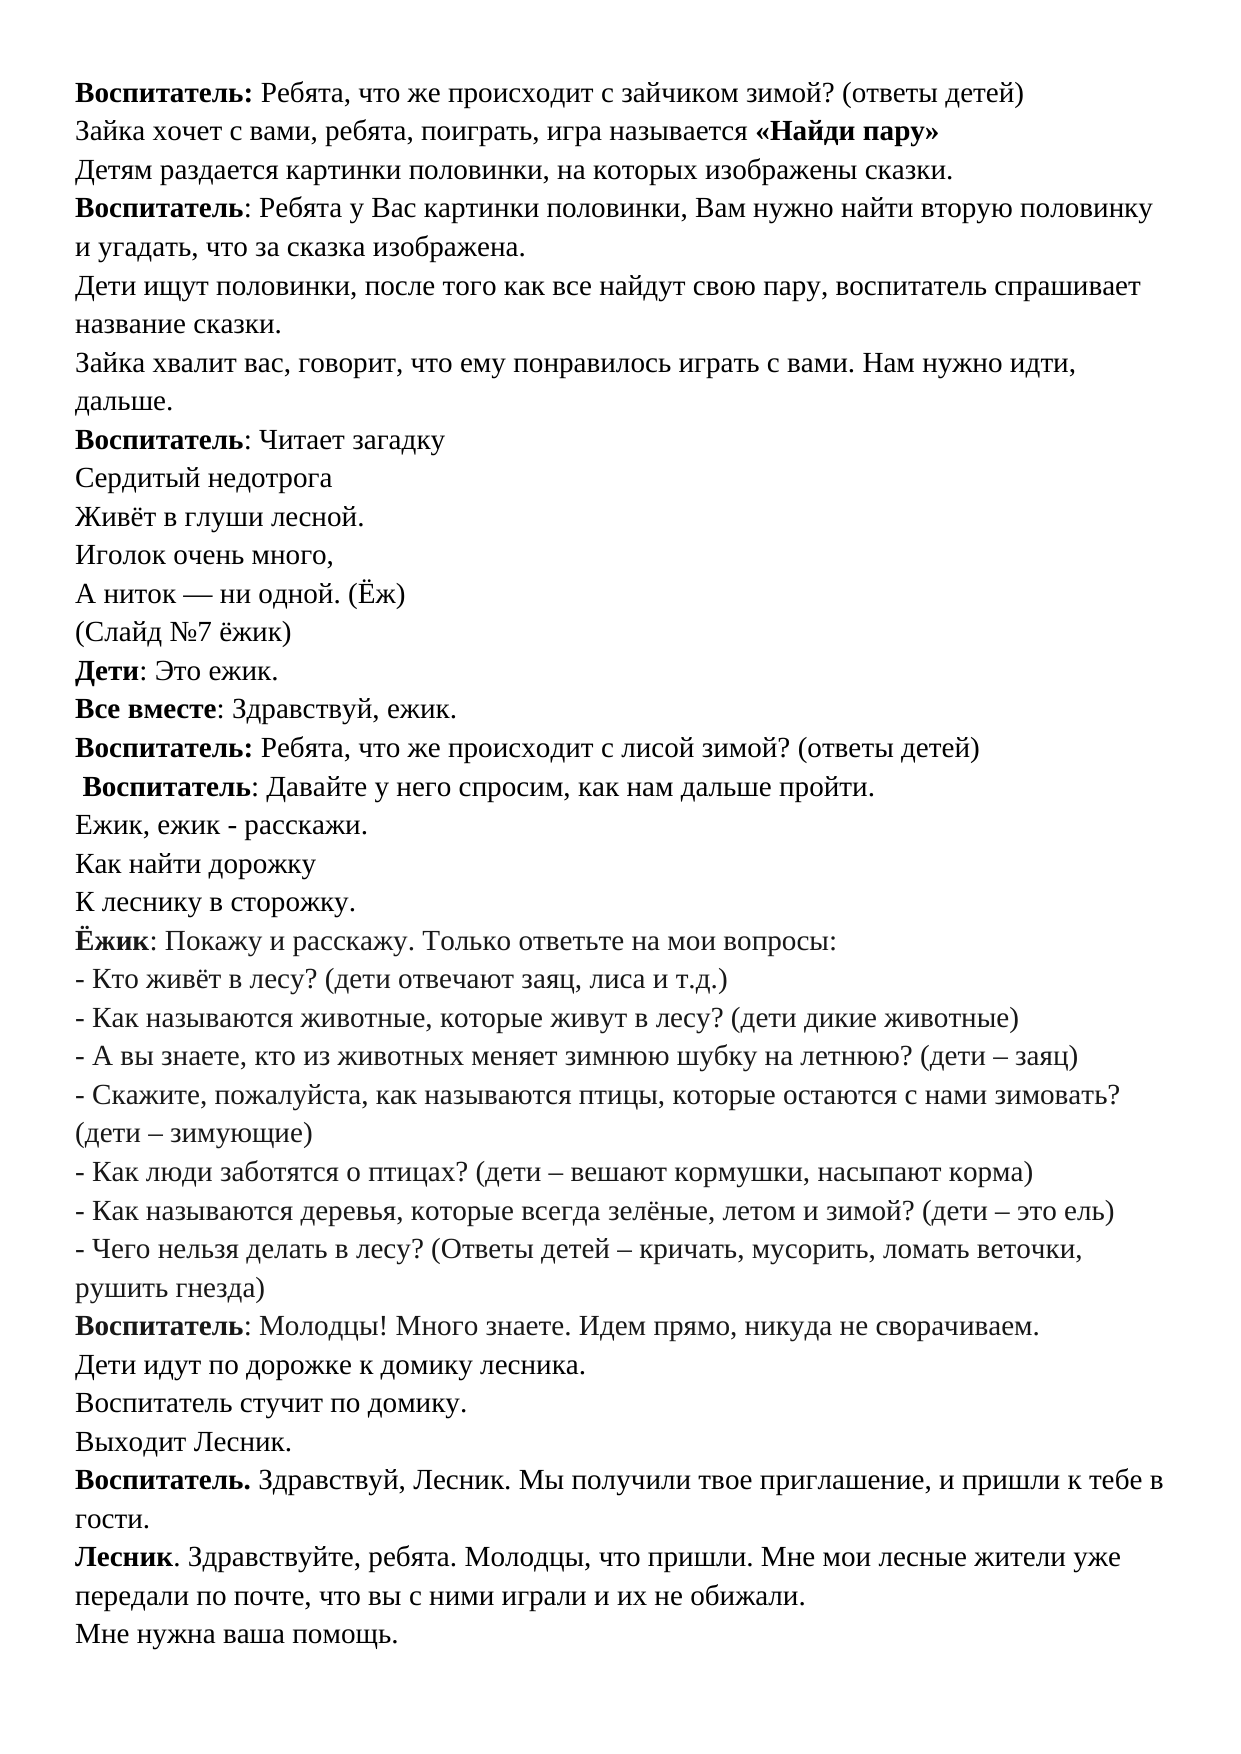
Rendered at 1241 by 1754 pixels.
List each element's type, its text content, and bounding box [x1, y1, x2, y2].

text Зайка хочет с вами, ребята, поиграть, игра называется «Найди пару» [75, 113, 1165, 147]
text Живёт в глуши лесной. [75, 499, 1165, 532]
text (Слайд №7 ёжик) [75, 614, 1165, 648]
text Воспитатель: Ребята у Вас картинки половинки, Вам нужно найти вторую половинку и угадать, что за сказка изображена. [75, 191, 1165, 263]
text Воспитатель. Здравствуй, Лесник. Мы получили твое приглашение, и пришли к тебе в гости. [75, 1462, 1165, 1534]
text Ёжик: Покажу и расскажу. Только ответьте на мои вопросы: [75, 923, 1165, 956]
text - А вы знаете, кто из животных меняет зимнюю шубку на летнюю? (дети – заяц) [75, 1038, 1165, 1072]
text - Кто живёт в лесу? (дети отвечают заяц, лиса и т.д.) [75, 961, 1165, 995]
text Воспитатель: Давайте у него спросим, как нам дальше пройти. [75, 769, 1165, 802]
text Воспитатель: Молодцы! Много знаете. Идем прямо, никуда не сворачиваем. [75, 1308, 1165, 1342]
text Выходит Лесник. [75, 1424, 1165, 1457]
text Все вместе: Здравствуй, ежик. [75, 692, 1165, 725]
text - Как называются деревья, которые всегда зелёные, летом и зимой? (дети – это ель) [75, 1193, 1165, 1226]
text - Как называются животные, которые живут в лесу? (дети дикие животные) [75, 1000, 1165, 1033]
text Мне нужна ваша помощь. [75, 1617, 1165, 1650]
text К леснику в сторожку. [75, 884, 1165, 918]
text Дети идут по дорожке к домику лесника. [75, 1347, 1165, 1380]
text - Как люди заботятся о птицах? (дети – вешают кормушки, насыпают корма) [75, 1154, 1165, 1188]
text Как найти дорожку [75, 846, 1165, 879]
text Ежик, ежик - расскажи. [75, 807, 1165, 841]
text А ниток — ни одной. (Ёж) [75, 576, 1165, 609]
text Воспитатель стучит по домику. [75, 1385, 1165, 1419]
text Дети ищут половинки, после того как все найдут свою пару, воспитатель спрашивает название сказки. [75, 268, 1165, 340]
text Дети: Это ежик. [75, 653, 1165, 687]
text - Скажите, пожалуйста, как называются птицы, которые остаются с нами зимовать? (дети – зимующие) [75, 1077, 1165, 1149]
text Лесник. Здравствуйте, ребята. Молодцы, что пришли. Мне мои лесные жители уже передали по почте, что вы с ними играли и их не обижали. [75, 1539, 1165, 1612]
text Воспитатель: Ребята, что же происходит с лисой зимой? (ответы детей) [75, 730, 1165, 764]
text Детям раздается картинки половинки, на которых изображены сказки. [75, 152, 1165, 186]
text Зайка хвалит вас, говорит, что ему понравилось играть с вами. Нам нужно идти, дальше. [75, 345, 1165, 417]
text Иголок очень много, [75, 537, 1165, 571]
text Сердитый недотрога [75, 460, 1165, 494]
text Воспитатель: Ребята, что же происходит с зайчиком зимой? (ответы детей) [75, 75, 1165, 108]
text - Чего нельзя делать в лесу? (Ответы детей – кричать, мусорить, ломать веточки, рушить гнезда) [75, 1231, 1165, 1303]
text Воспитатель: Читает загадку [75, 422, 1165, 455]
